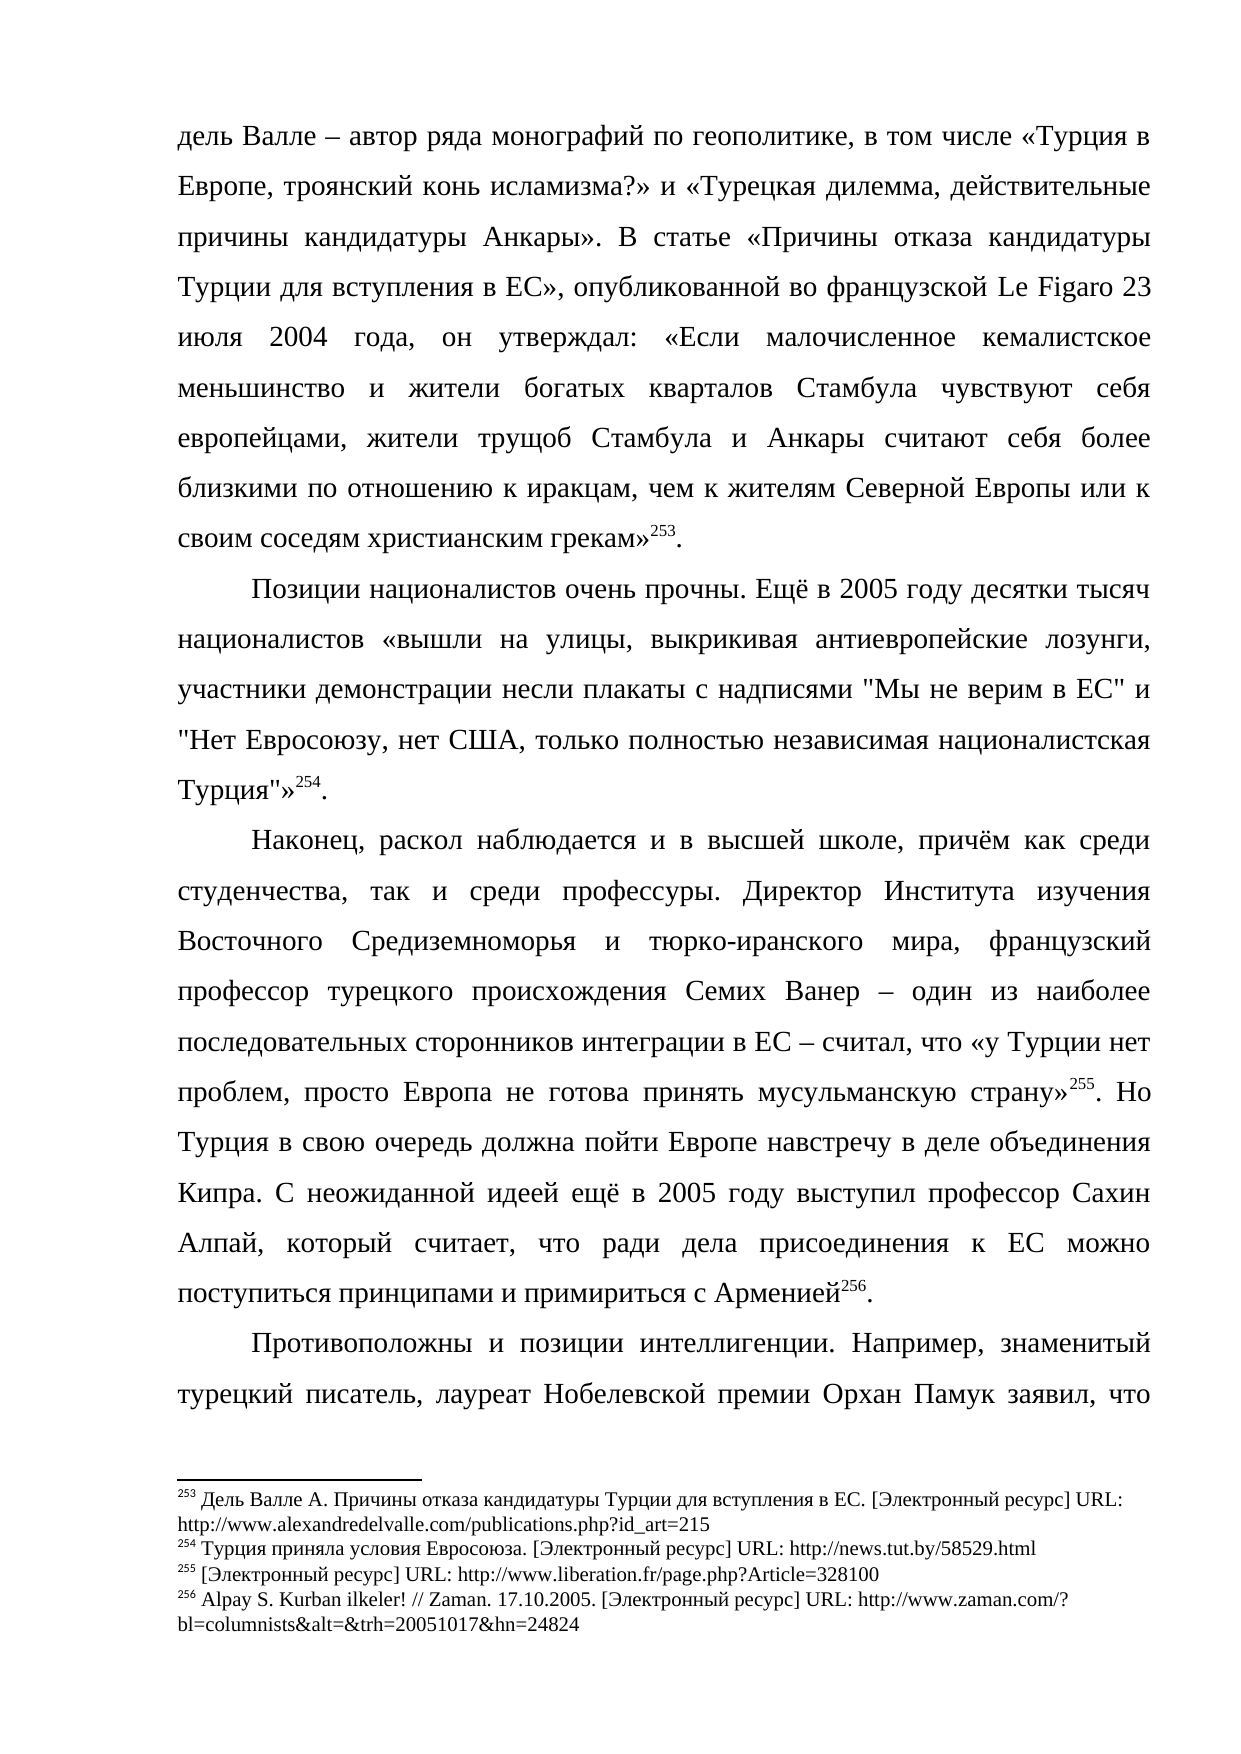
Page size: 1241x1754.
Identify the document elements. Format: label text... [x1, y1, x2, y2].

text Наконец, раскол наблюдается и в высшей школе, причём как среди студенчества, так и среди профессуры. Директор Института изучения Восточного Средиземноморья и тюрко-иранского мира, французский профессор турецкого происхождения Семих Ванер – один из наиболее последовательных сторонников интеграции в ЕС – считал, что «у Турции нет проблем, просто Европа не готова принять мусульманскую страну». Но Турция в свою очередь должна пойти Европе навстречу в деле объединения Кипра. С неожиданной идеей ещё в 2005 году выступил профессор Сахин Алпай, который считает, что ради дела присоединения к ЕС можно поступиться принципами и примириться с Арменией. [177, 822, 1152, 1309]
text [177, 118, 1152, 554]
text Позиции националистов очень прочны. Ещё в 2005 году десятки тысяч националистов «вышли на улицы, выкрикивая антиевропейские лозунги, участники демонстрации несли плакаты с надписями "Мы не верим в ЕС" и "Нет Евросоюзу, нет США, только полностью независимая националистская Турция"». [177, 571, 1152, 806]
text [177, 1326, 1152, 1409]
